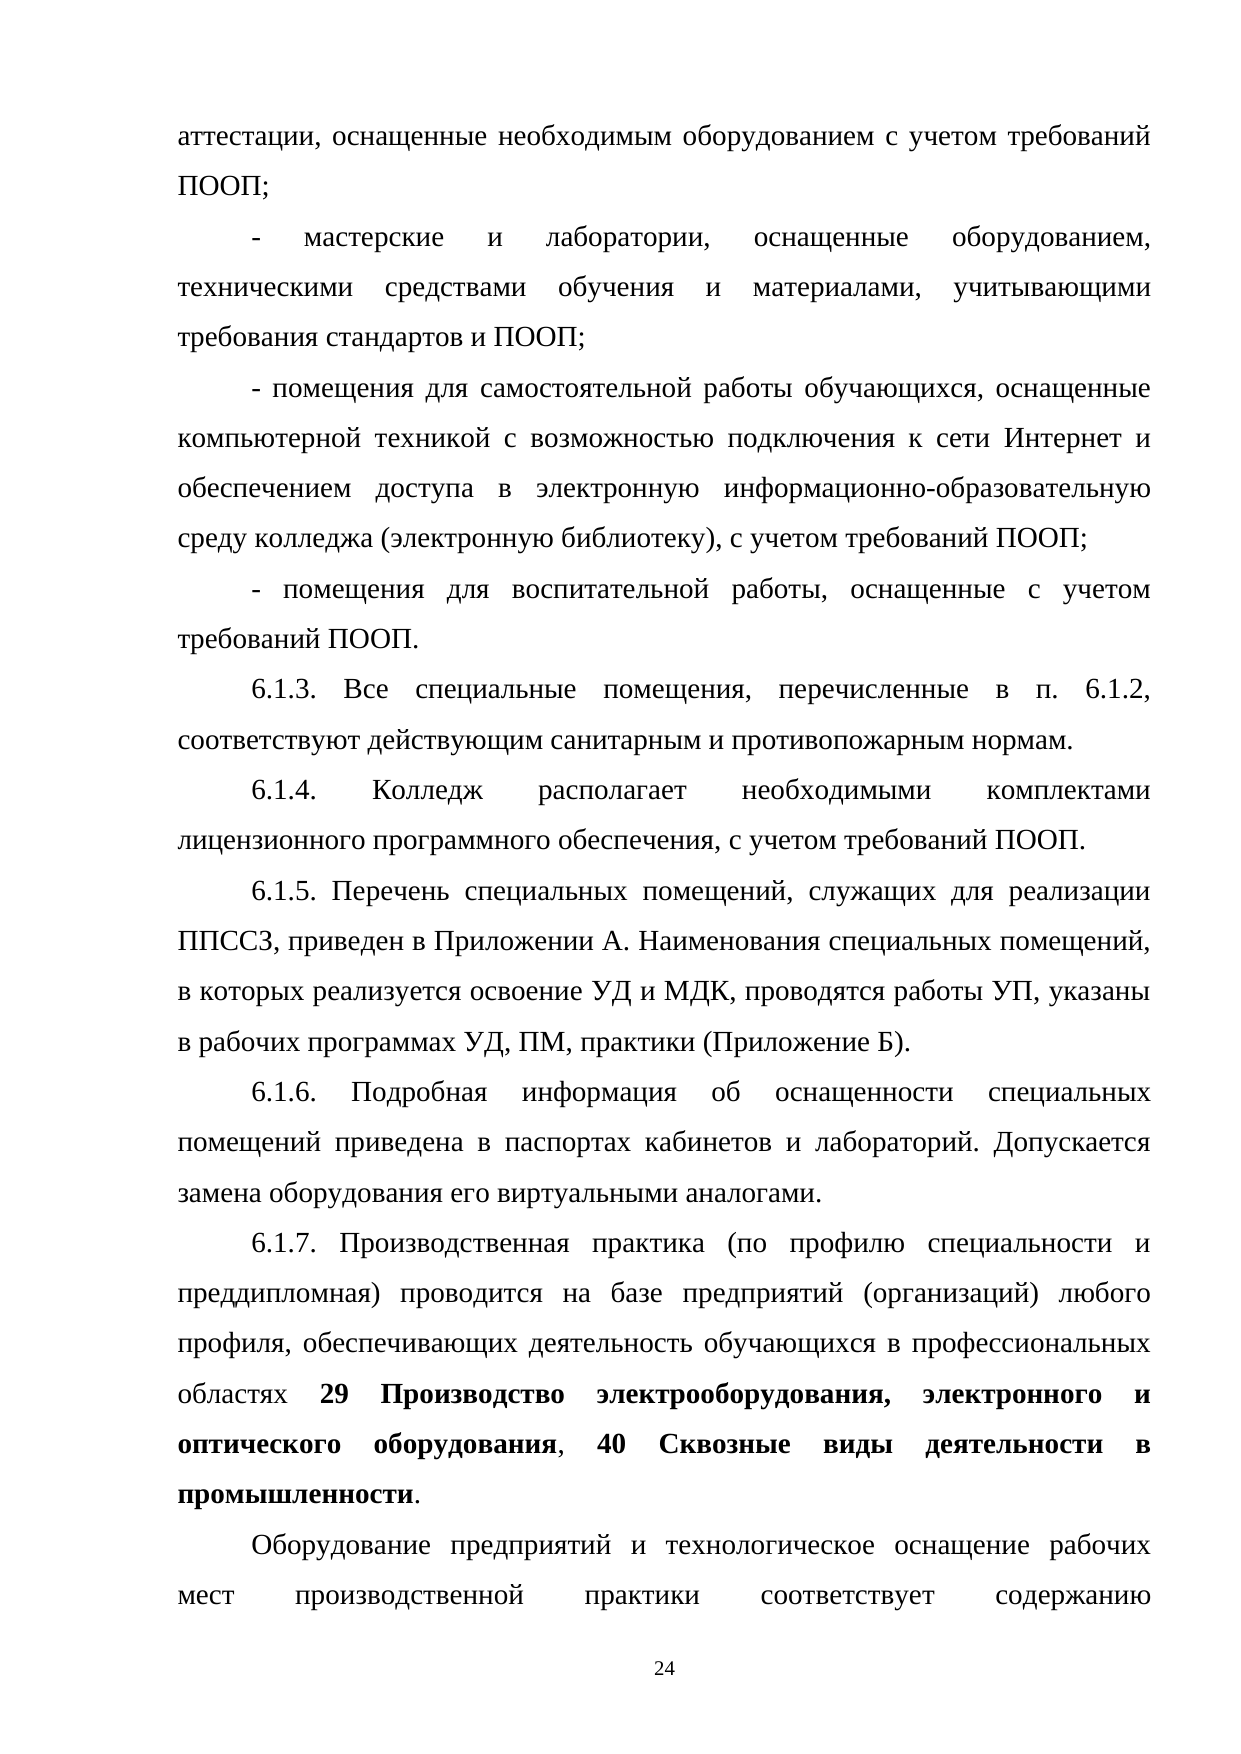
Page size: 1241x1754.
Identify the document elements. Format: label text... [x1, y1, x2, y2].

text - мастерские и лаборатории, оснащенные оборудованием, техническими средствами обучения и материалами, учитывающими требования стандартов и ПООП; [177, 219, 1152, 353]
text 6.1.5. Перечень специальных помещений, служащих для реализации ППССЗ, приведен в Приложении А. Наименования специальных помещений, в которых реализуется освоение УД и МДК, проводятся работы УП, указаны в рабочих программах УД, ПМ, практики (Приложение Б). [177, 873, 1152, 1057]
text - помещения для самостоятельной работы обучающихся, оснащенные компьютерной техникой с возможностью подключения к сети Интернет и обеспечением доступа в электронную информационно-образовательную среду колледжа (электронную библиотеку), с учетом требований ПООП; [177, 370, 1152, 554]
text 6.1.7. Производственная практика (по профилю специальности и преддипломная) проводится на базе предприятий (организаций) любого профиля, обеспечивающих деятельность обучающихся в профессиональных областях 29 Производство электрооборудования, электронного и оптического оборудования, 40 Сквозные виды деятельности в промышленности. [177, 1225, 1152, 1510]
text - помещения для воспитательной работы, оснащенные с учетом требований ПООП. [177, 571, 1152, 655]
text 6.1.4. Колледж располагает необходимыми комплектами лицензионного программного обеспечения, с учетом требований ПООП. [177, 772, 1152, 856]
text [177, 1527, 1152, 1611]
text 6.1.6. Подробная информация об оснащенности специальных помещений приведена в паспортах кабинетов и лабораторий. Допускается замена оборудования его виртуальными аналогами. [177, 1074, 1152, 1208]
text 6.1.3. Все специальные помещения, перечисленные в п. 6.1.2, соответствуют действующим санитарным и противопожарным нормам. [177, 672, 1152, 755]
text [177, 118, 1152, 202]
